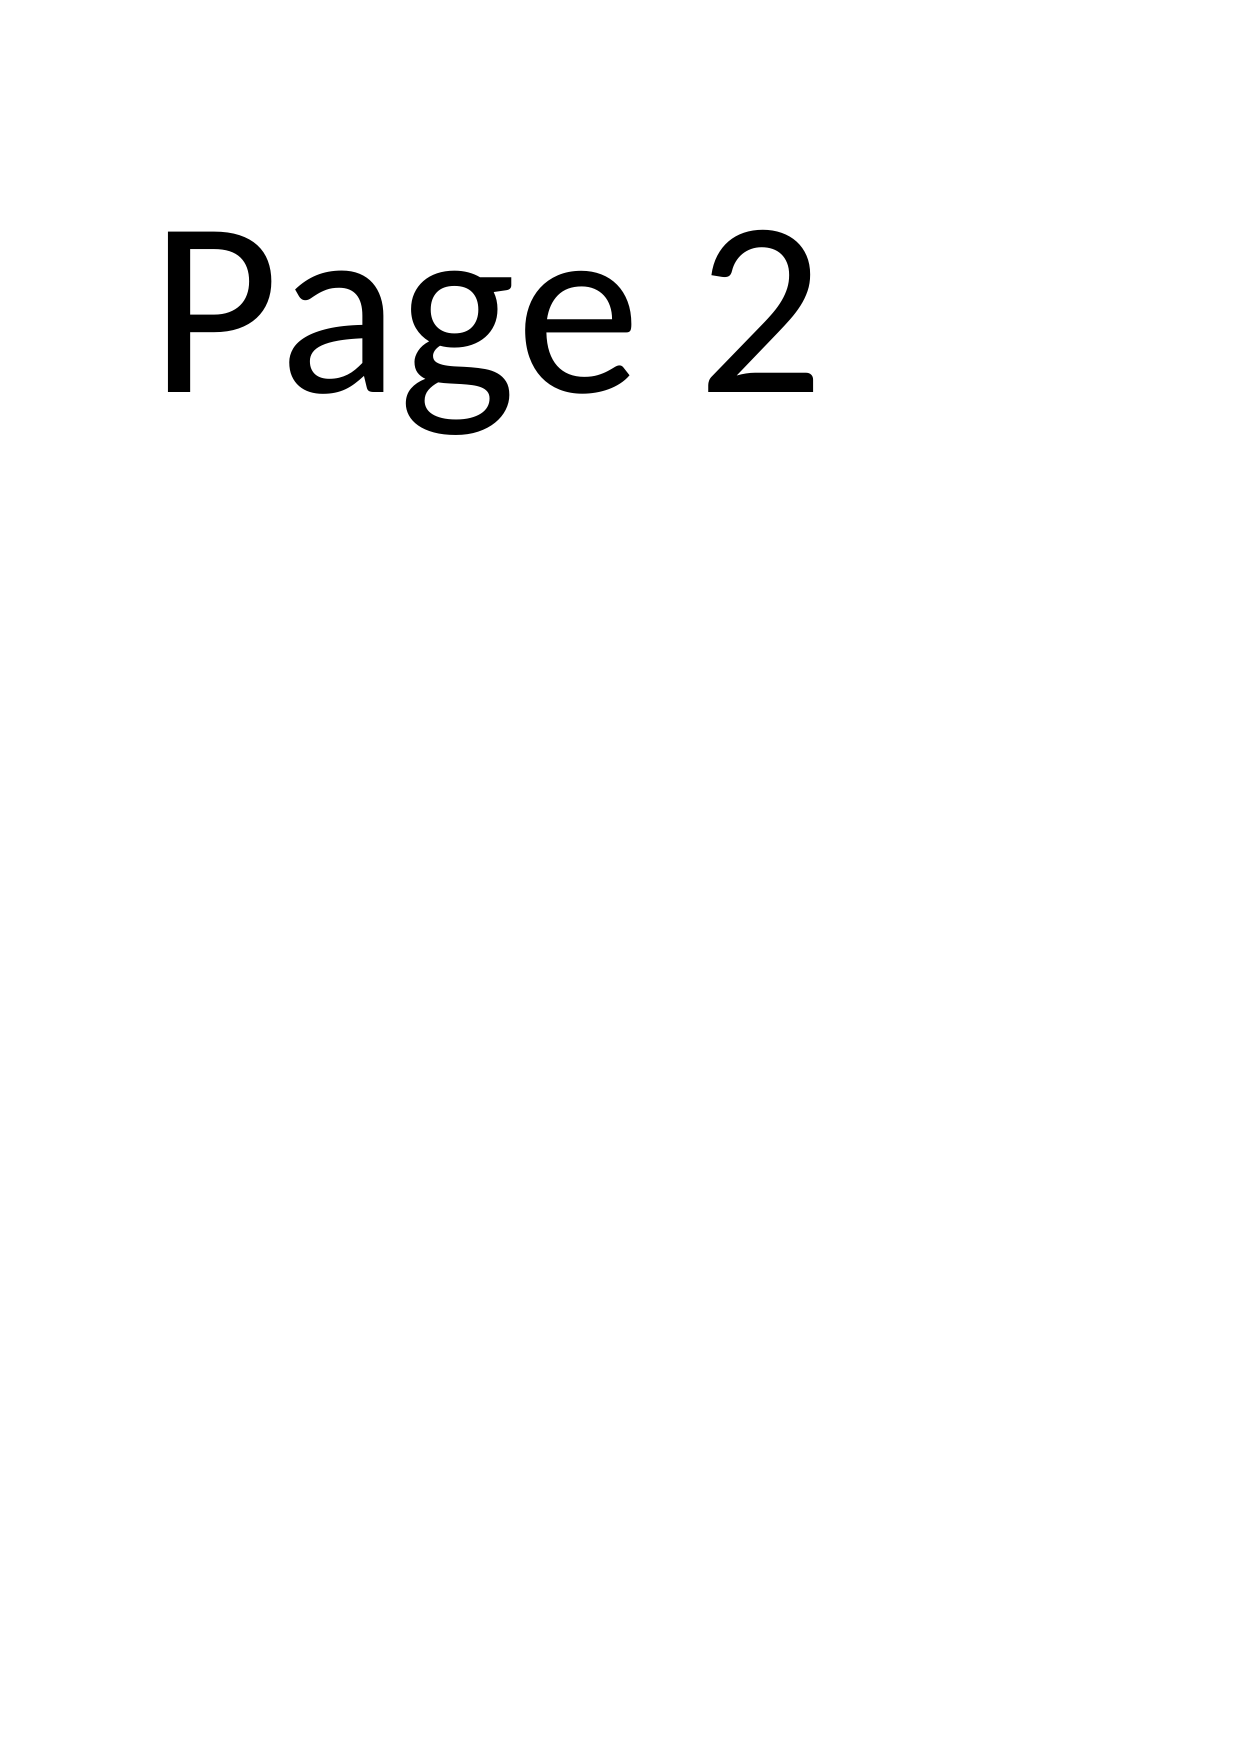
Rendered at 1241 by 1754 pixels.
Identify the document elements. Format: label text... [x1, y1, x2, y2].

text Page 2 [150, 150, 1090, 455]
